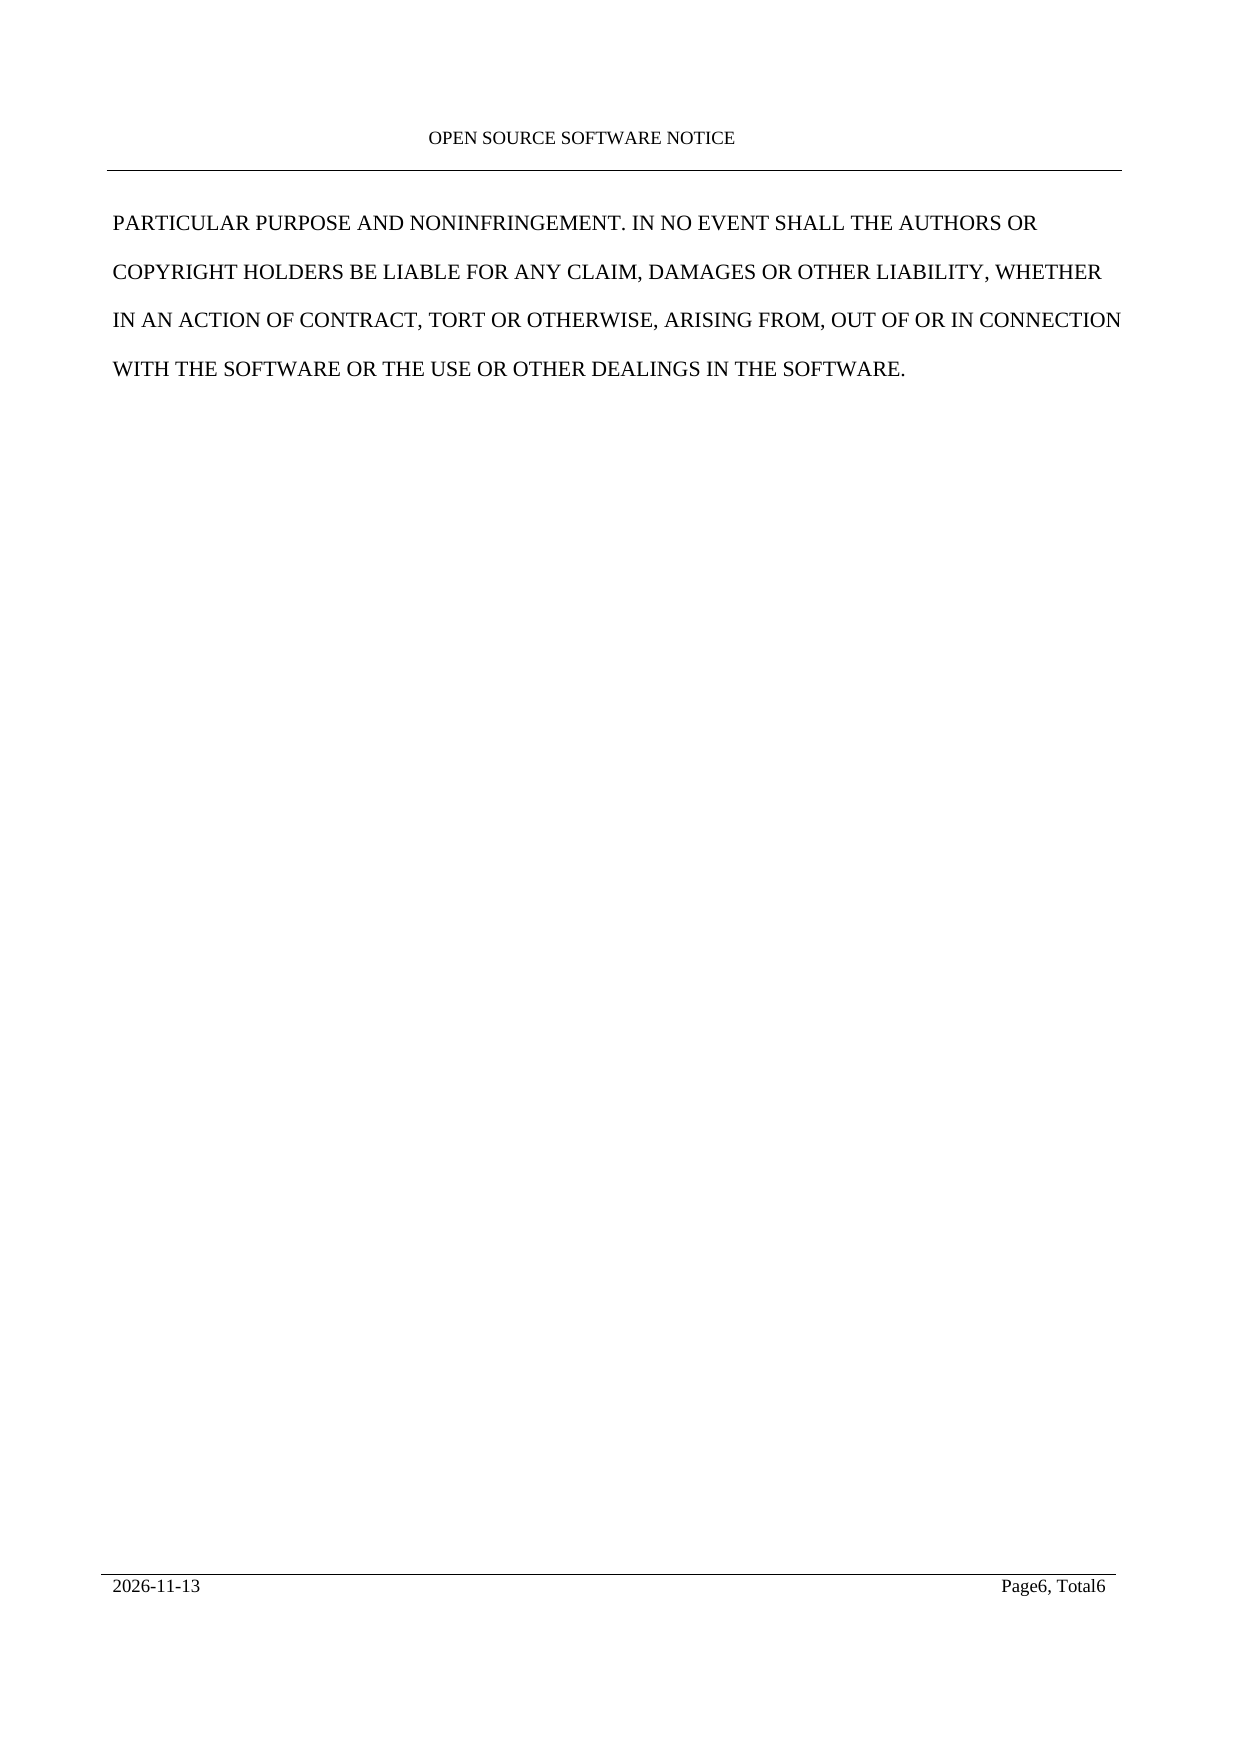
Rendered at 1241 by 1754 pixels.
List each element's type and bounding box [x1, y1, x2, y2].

text [112, 206, 1128, 385]
